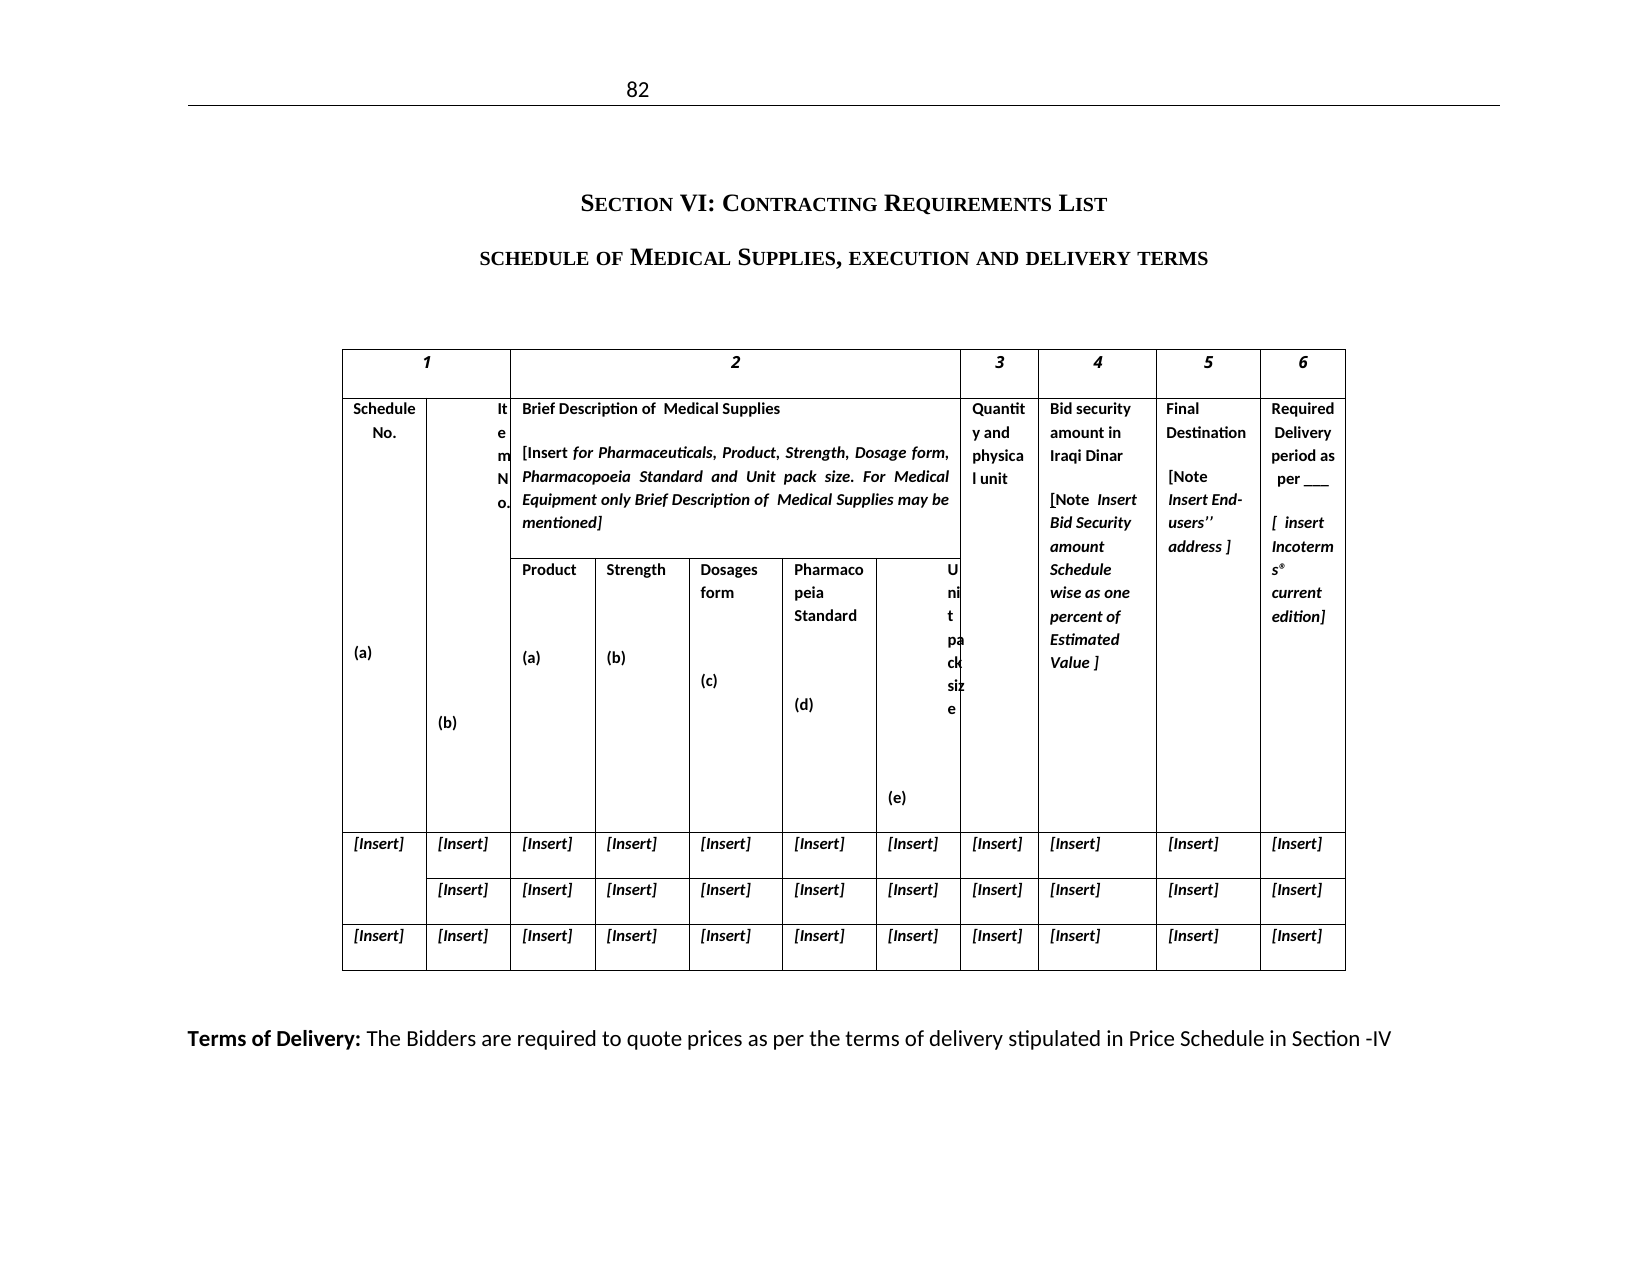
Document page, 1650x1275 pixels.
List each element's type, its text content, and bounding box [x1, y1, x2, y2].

table_cell Dosages form (c) [690, 559, 782, 832]
table_cell [Insert] [961, 833, 1038, 878]
table_cell Bid security amount in Iraqi Dinar [Note Insert Bid Security amount Schedule wise as one percent of Estimated Value ] [1039, 399, 1156, 832]
table_cell [Insert] [343, 925, 426, 970]
table_cell [Insert] [690, 833, 782, 878]
text Terms of Delivery: The Bidders are required to quote prices as per the terms of delivery stipulated in Price Schedule in Section -IV [187, 1024, 1500, 1052]
table_cell [Insert] [783, 879, 876, 924]
table_header 2 [511, 350, 960, 398]
table_cell [Insert] [596, 925, 689, 970]
table_cell [Insert] [877, 833, 960, 878]
table_cell [Insert] [511, 925, 595, 970]
table_cell [Insert] [961, 879, 1038, 924]
table_cell Required Delivery period as per ___ [ insert Incoterms® current edition] [1261, 399, 1345, 832]
table_cell [Insert] [1261, 879, 1345, 924]
text Section VI: Contracting Requirements List [187, 188, 1500, 217]
table_header 4 [1039, 350, 1156, 398]
table_cell Schedule No. (a) [343, 399, 426, 832]
table_cell [Insert] [1261, 925, 1345, 970]
table_cell [Insert] [690, 925, 782, 970]
table_header 1 [343, 350, 510, 398]
table_header 6 [1261, 350, 1345, 398]
table_cell Pharmacopeia Standard (d) [783, 559, 876, 832]
table_cell [Insert] [961, 925, 1038, 970]
table_cell [Insert] [427, 925, 510, 970]
table_cell [Insert] [1157, 833, 1260, 878]
table_cell Unit pack size (e) [877, 559, 960, 832]
table_cell [Insert] [1261, 833, 1345, 878]
table_cell Quantity and physical unit [961, 399, 1038, 832]
table_cell [Insert] [877, 925, 960, 970]
table_cell [Insert] [511, 879, 595, 924]
table_header 3 [961, 350, 1038, 398]
table_cell Final Destination [Note Insert End-users’’ address ] [1157, 399, 1260, 832]
table_cell [Insert] [877, 879, 960, 924]
table_cell [Insert] [1157, 879, 1260, 924]
text schedule of Medical Supplies, execution and delivery terms [187, 242, 1500, 271]
table_cell [Insert] [1039, 833, 1156, 878]
table_header 5 [1157, 350, 1260, 398]
table_cell [Insert] [427, 879, 510, 924]
table_cell Product (a) [511, 559, 595, 832]
table_cell [Insert] [1039, 879, 1156, 924]
table_cell [Insert] [511, 833, 595, 878]
table_cell Brief Description of Medical Supplies [Insert for Pharmaceuticals, Product, Strength, Dosage form, Pharmacopoeia Standard and Unit pack size. For Medical Equipment only Brief Description of Medical Supplies may be mentioned] [511, 399, 960, 558]
table_cell Strength (b) [596, 559, 689, 832]
table_cell [Insert] [783, 925, 876, 970]
table_cell [Insert] [1157, 925, 1260, 970]
table_cell [Insert] [596, 833, 689, 878]
table_cell Item No. (b) [427, 399, 510, 832]
table_cell [Insert] [690, 879, 782, 924]
table_cell [Insert] [343, 833, 426, 924]
table_cell [Insert] [783, 833, 876, 878]
table_cell [Insert] [427, 833, 510, 878]
table_cell [Insert] [596, 879, 689, 924]
table_cell [Insert] [1039, 925, 1156, 970]
